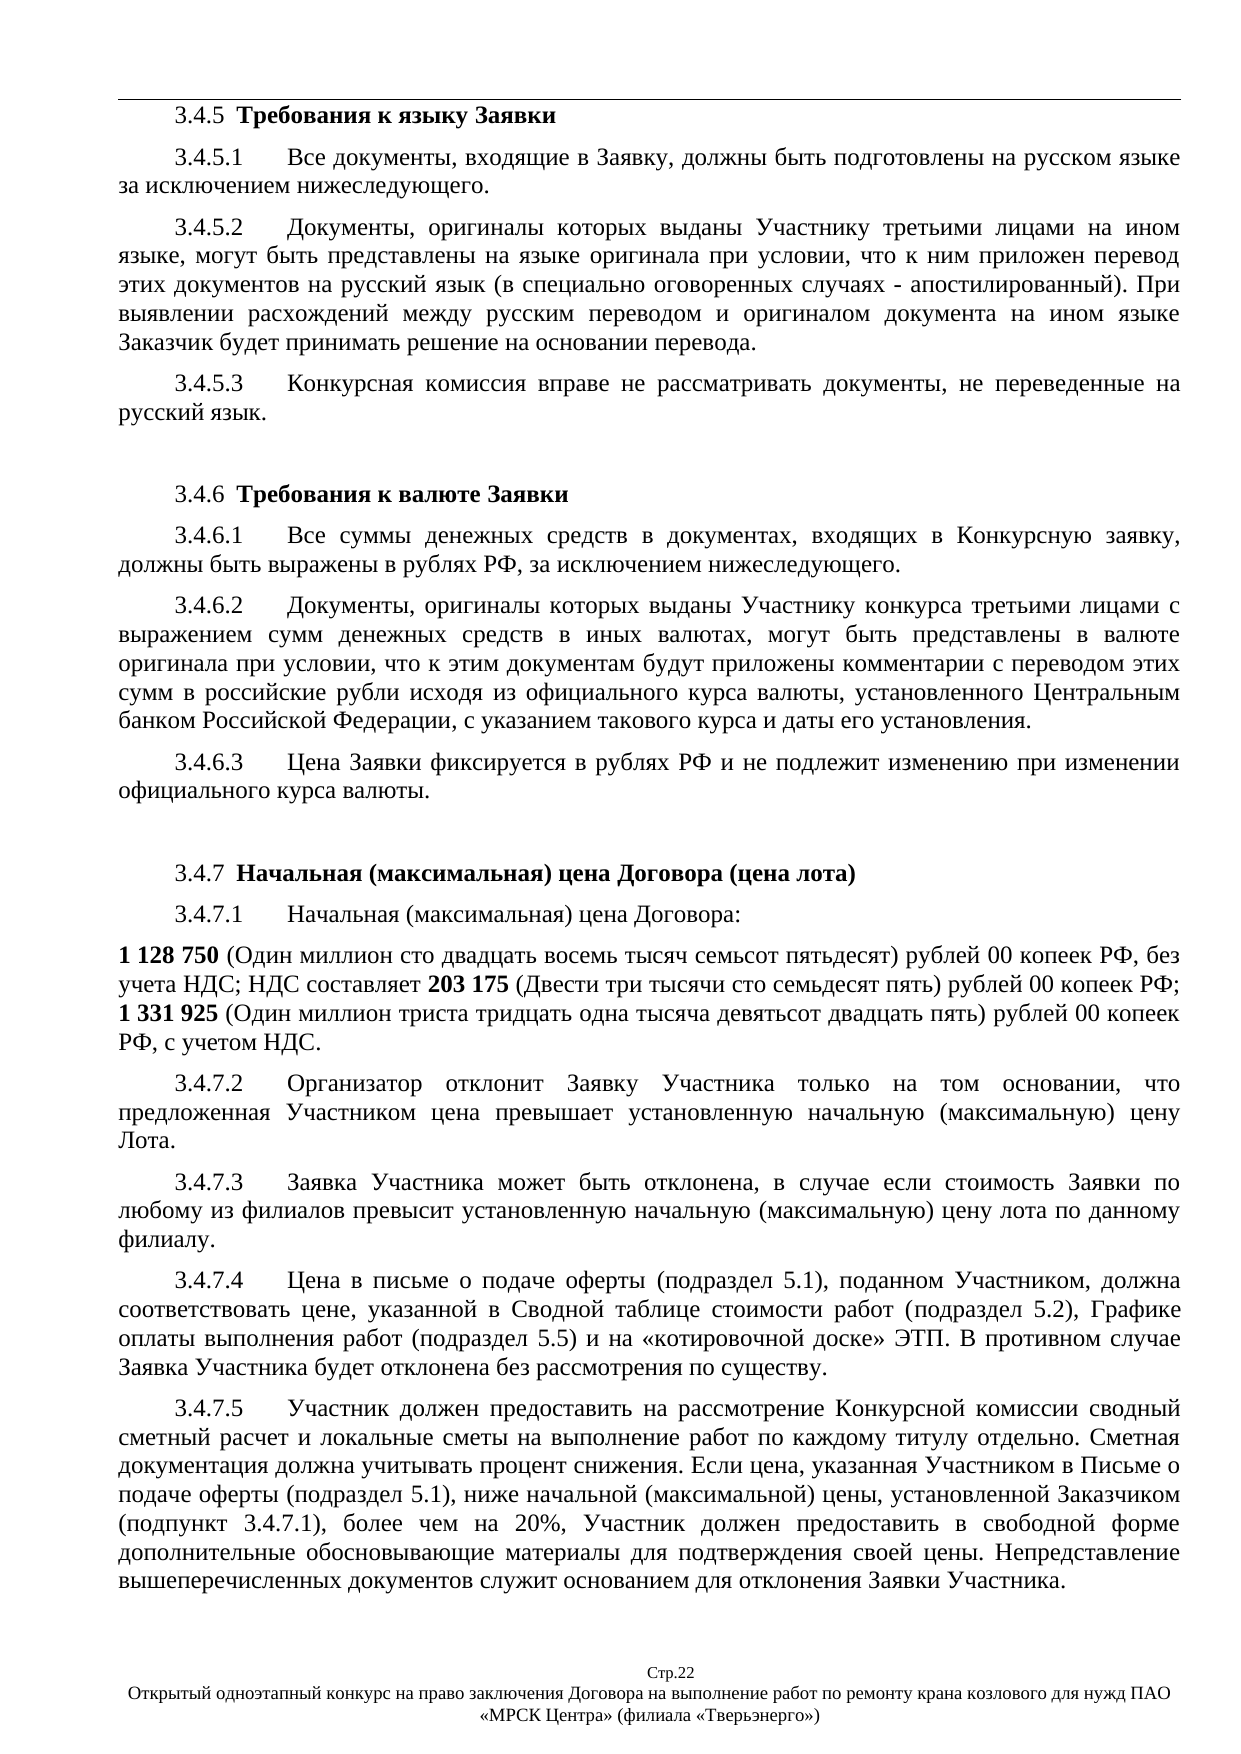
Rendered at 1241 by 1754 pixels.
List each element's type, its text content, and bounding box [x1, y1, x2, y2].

list Документы, оригиналы которых выданы Участнику конкурса третьими лицами с выражением сумм денежных средств в иных валютах, могут быть представлены в валюте оригинала при условии, что к этим документам будут приложены комментарии с переводом этих сумм в российские рубли исходя из официального курса валюты, установленного Центральным банком Российской Федерации, с указанием такового курса и даты его установления. [118, 590, 1181, 734]
list Цена в письме о подаче оферты (подраздел 5.1), поданном Участником, должна соответствовать цене, указанной в Сводной таблице стоимости работ (подраздел 5.2), Графике оплаты выполнения работ (подраздел 5.5) и на «котировочной доске» ЭТП. В противном случае Заявка Участника будет отклонена без рассмотрения по существу. [118, 1265, 1181, 1380]
list Конкурсная комиссия вправе не рассматривать документы, не переведенные на русский язык. [118, 368, 1181, 425]
list Документы, оригиналы которых выданы Участнику третьими лицами на ином языке, могут быть представлены на языке оригинала при условии, что к ним приложен перевод этих документов на русский язык (в специально оговоренных случаях - апостилированный). При выявлении расхождений между русским переводом и оригиналом документа на ином языке Заказчик будет принимать решение на основании перевода. [118, 212, 1181, 355]
subtitle Требования к языку Заявки [174, 100, 1181, 129]
list Организатор отклонит Заявку Участника только на том основании, что предложенная Участником цена превышает установленную начальную (максимальную) цену Лота. [118, 1068, 1181, 1154]
list Цена Заявки фиксируется в рублях РФ и не подлежит изменению при изменении официального курса валюты. [118, 747, 1181, 804]
subtitle Начальная (максимальная) цена Договора (цена лота) [174, 858, 1181, 887]
list Участник должен предоставить на рассмотрение Конкурсной комиссии сводный сметный расчет и локальные сметы на выполнение работ по каждому титулу отдельно. Сметная документация должна учитывать процент снижения. Если цена, указанная Участником в Письме о подаче оферты (подраздел 5.1), ниже начальной (максимальной) цены, установленной Заказчиком (подпункт 3.4.7.1), более чем на 20%, Участник должен предоставить в свободной форме дополнительные обосновывающие материалы для подтверждения своей цены. Непредставление вышеперечисленных документов служит основанием для отклонения Заявки Участника. [118, 1393, 1181, 1594]
list Все документы, входящие в Заявку, должны быть подготовлены на русском языке за исключением нижеследующего. [118, 142, 1181, 199]
list Заявка Участника может быть отклонена, в случае если стоимость Заявки по любому из филиалов превысит установленную начальную (максимальную) цену лота по данному филиалу. [118, 1167, 1181, 1253]
list Начальная (максимальная) цена Договора: [118, 899, 1181, 928]
text 1 128 750 (Один миллион сто двадцать восемь тысяч семьсот пятьдесят) рублей 00 копеек РФ, без учета НДС; НДС составляет 203 175 (Двести три тысячи сто семьдесят пять) рублей 00 копеек РФ; 1 331 925 (Один миллион триста тридцать одна тысяча девятьсот двадцать пять) рублей 00 копеек РФ, с учетом НДС. [118, 940, 1181, 1055]
list Все суммы денежных средств в документах, входящих в Конкурсную заявку, должны быть выражены в рублях РФ, за исключением нижеследующего. [118, 520, 1181, 578]
subtitle Требования к валюте Заявки [174, 479, 1181, 508]
